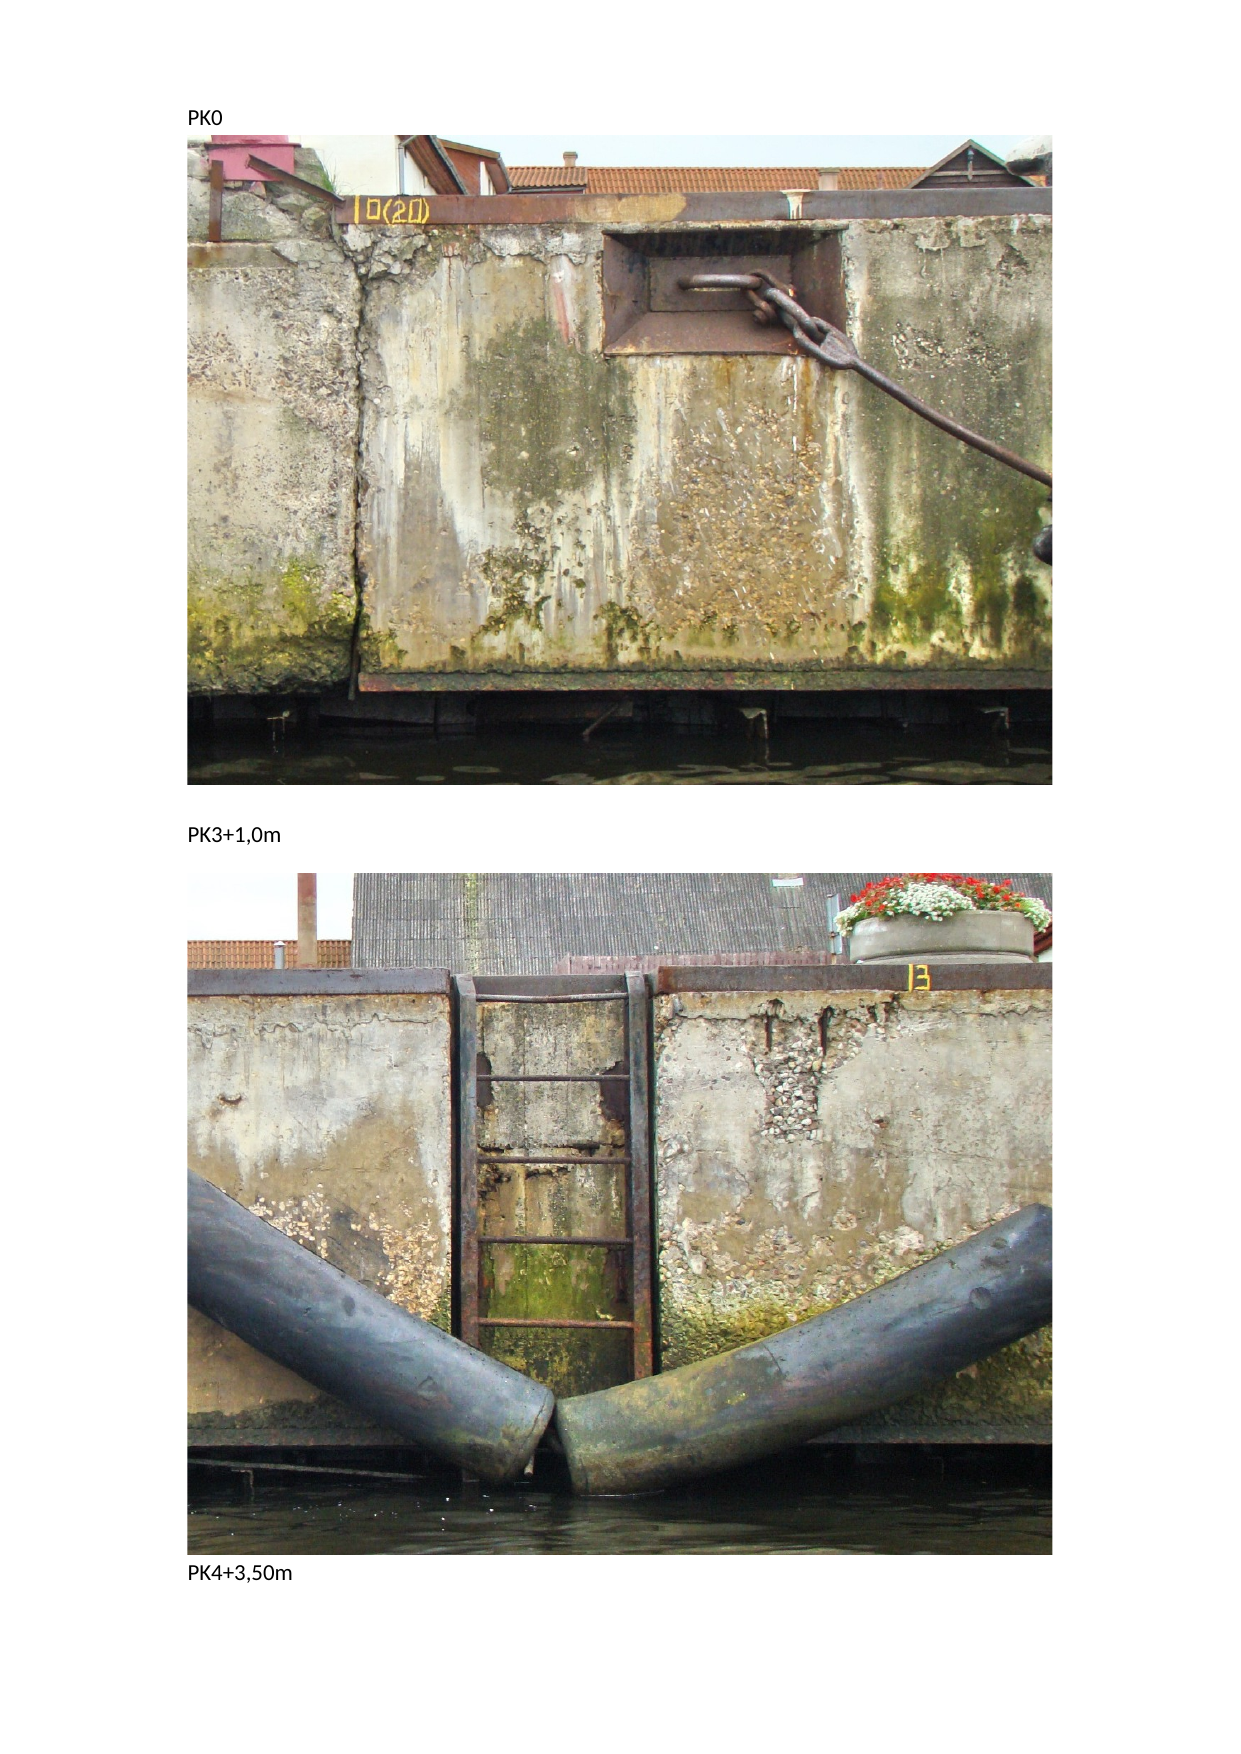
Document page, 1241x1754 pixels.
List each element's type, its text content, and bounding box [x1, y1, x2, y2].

picture [187, 135, 1053, 785]
picture [187, 873, 1053, 1555]
text PK4+3,50m [187, 1558, 1048, 1587]
text PK3+1,0m [187, 821, 1048, 849]
text PK0 [187, 103, 1048, 131]
